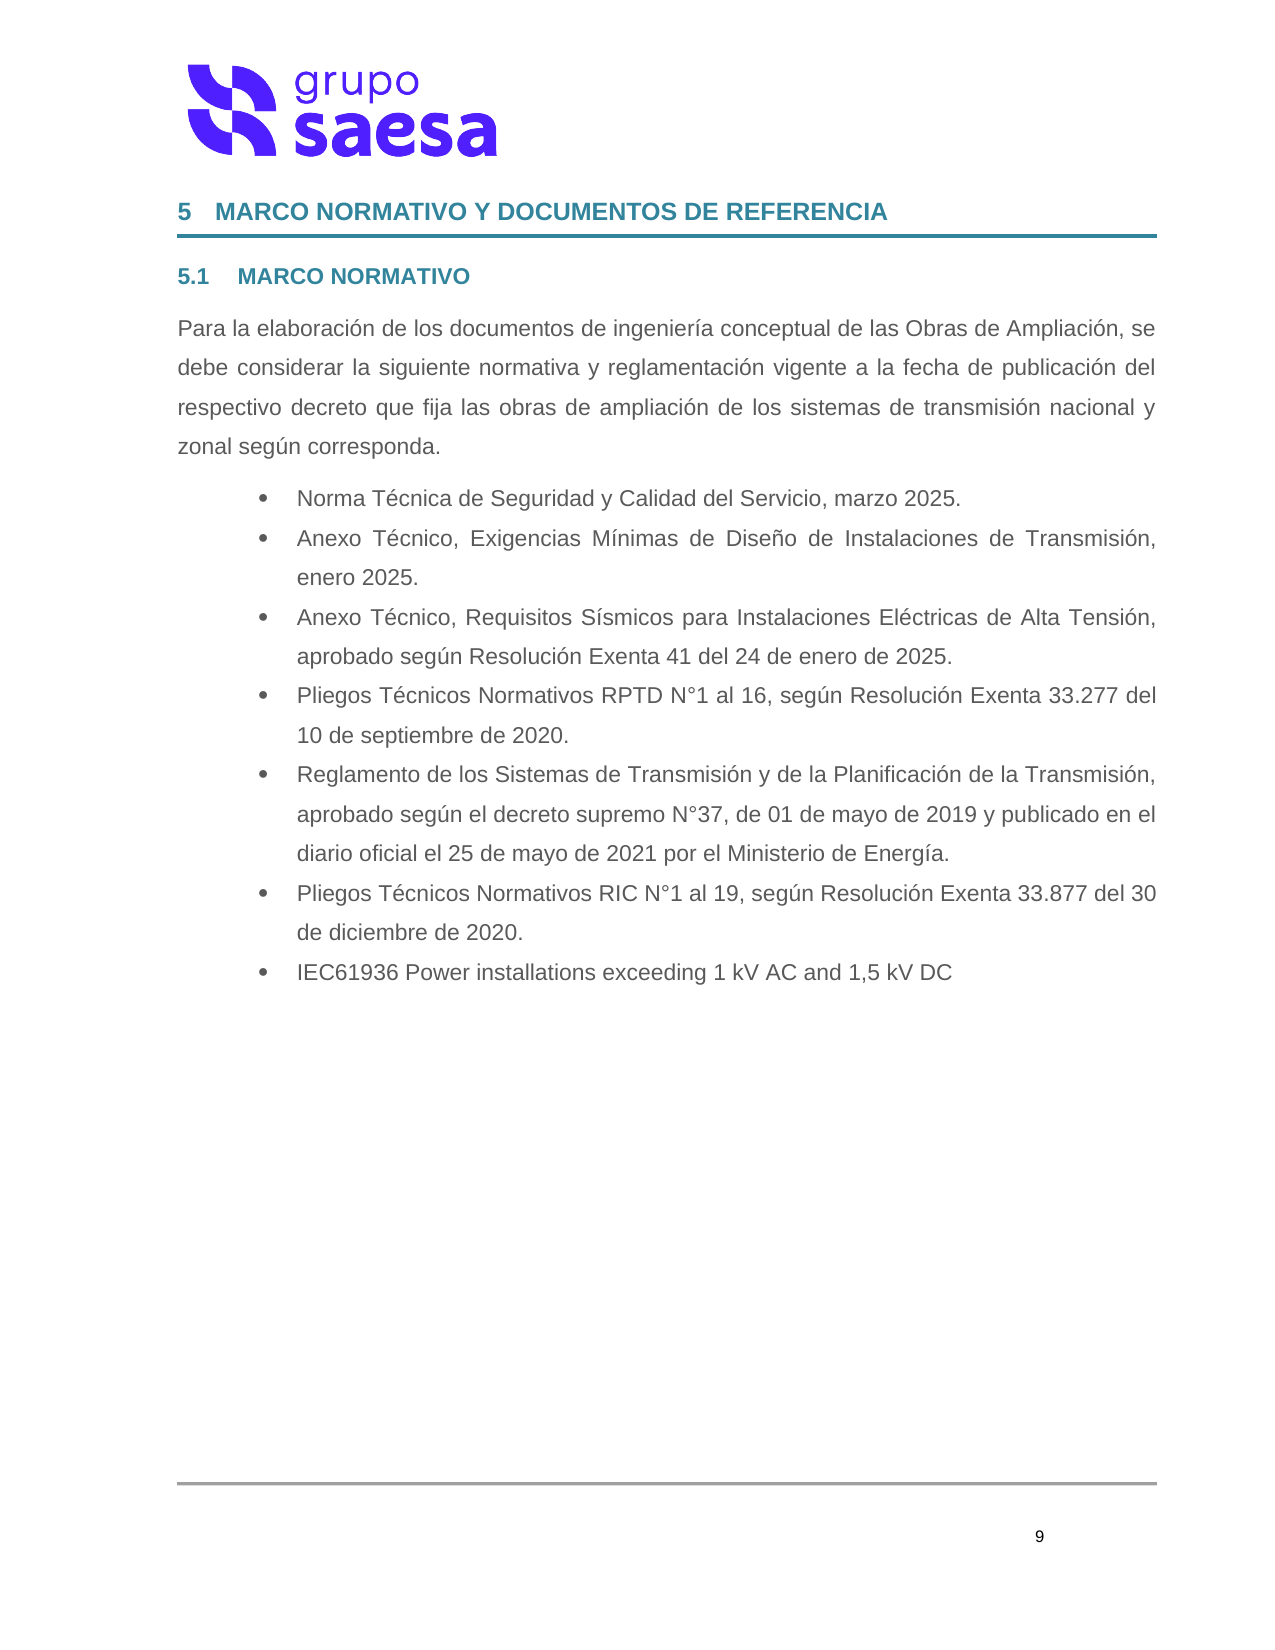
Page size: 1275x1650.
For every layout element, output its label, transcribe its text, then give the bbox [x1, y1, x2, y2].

list Anexo Técnico, Exigencias Mínimas de Diseño de Instalaciones de Transmisión, enero 2025. [259, 524, 1157, 590]
list Pliegos Técnicos Normativos RPTD N°1 al 16, según Resolución Exenta 33.277 del 10 de septiembre de 2020. [259, 682, 1157, 748]
list IEC61936 Power installations exceeding 1 kV AC and 1,5 kV DC [259, 959, 1157, 985]
list Reglamento de los Sistemas de Transmisión y de la Planificación de la Transmisión, aprobado según el decreto supremo N°37, de 01 de mayo de 2019 y publicado en el diario oficial el 25 de mayo de 2021 por el Ministerio de Energía. [259, 761, 1157, 867]
picture [177, 56, 506, 160]
list Pliegos Técnicos Normativos RIC N°1 al 19, según Resolución Exenta 33.877 del 30 de diciembre de 2020. [259, 880, 1157, 946]
list Anexo Técnico, Requisitos Sísmicos para Instalaciones Eléctricas de Alta Tensión, aprobado según Resolución Exenta 41 del 24 de enero de 2025. [259, 603, 1157, 669]
list Norma Técnica de Seguridad y Calidad del Servicio, marzo 2025. [259, 485, 1157, 511]
text Para la elaboración de los documentos de ingeniería conceptual de las Obras de Ampliación, se debe considerar la siguiente normativa y reglamentación vigente a la fecha de publicación del respectivo decreto que fija las obras de ampliación de los sistemas de transmisión nacional y zonal según corresponda. [177, 314, 1157, 459]
subtitle MARCO NORMATIVO Y DOCUMENTOS DE REFERENCIA [177, 197, 1157, 234]
subtitle MARCO NORMATIVO [177, 263, 1157, 289]
